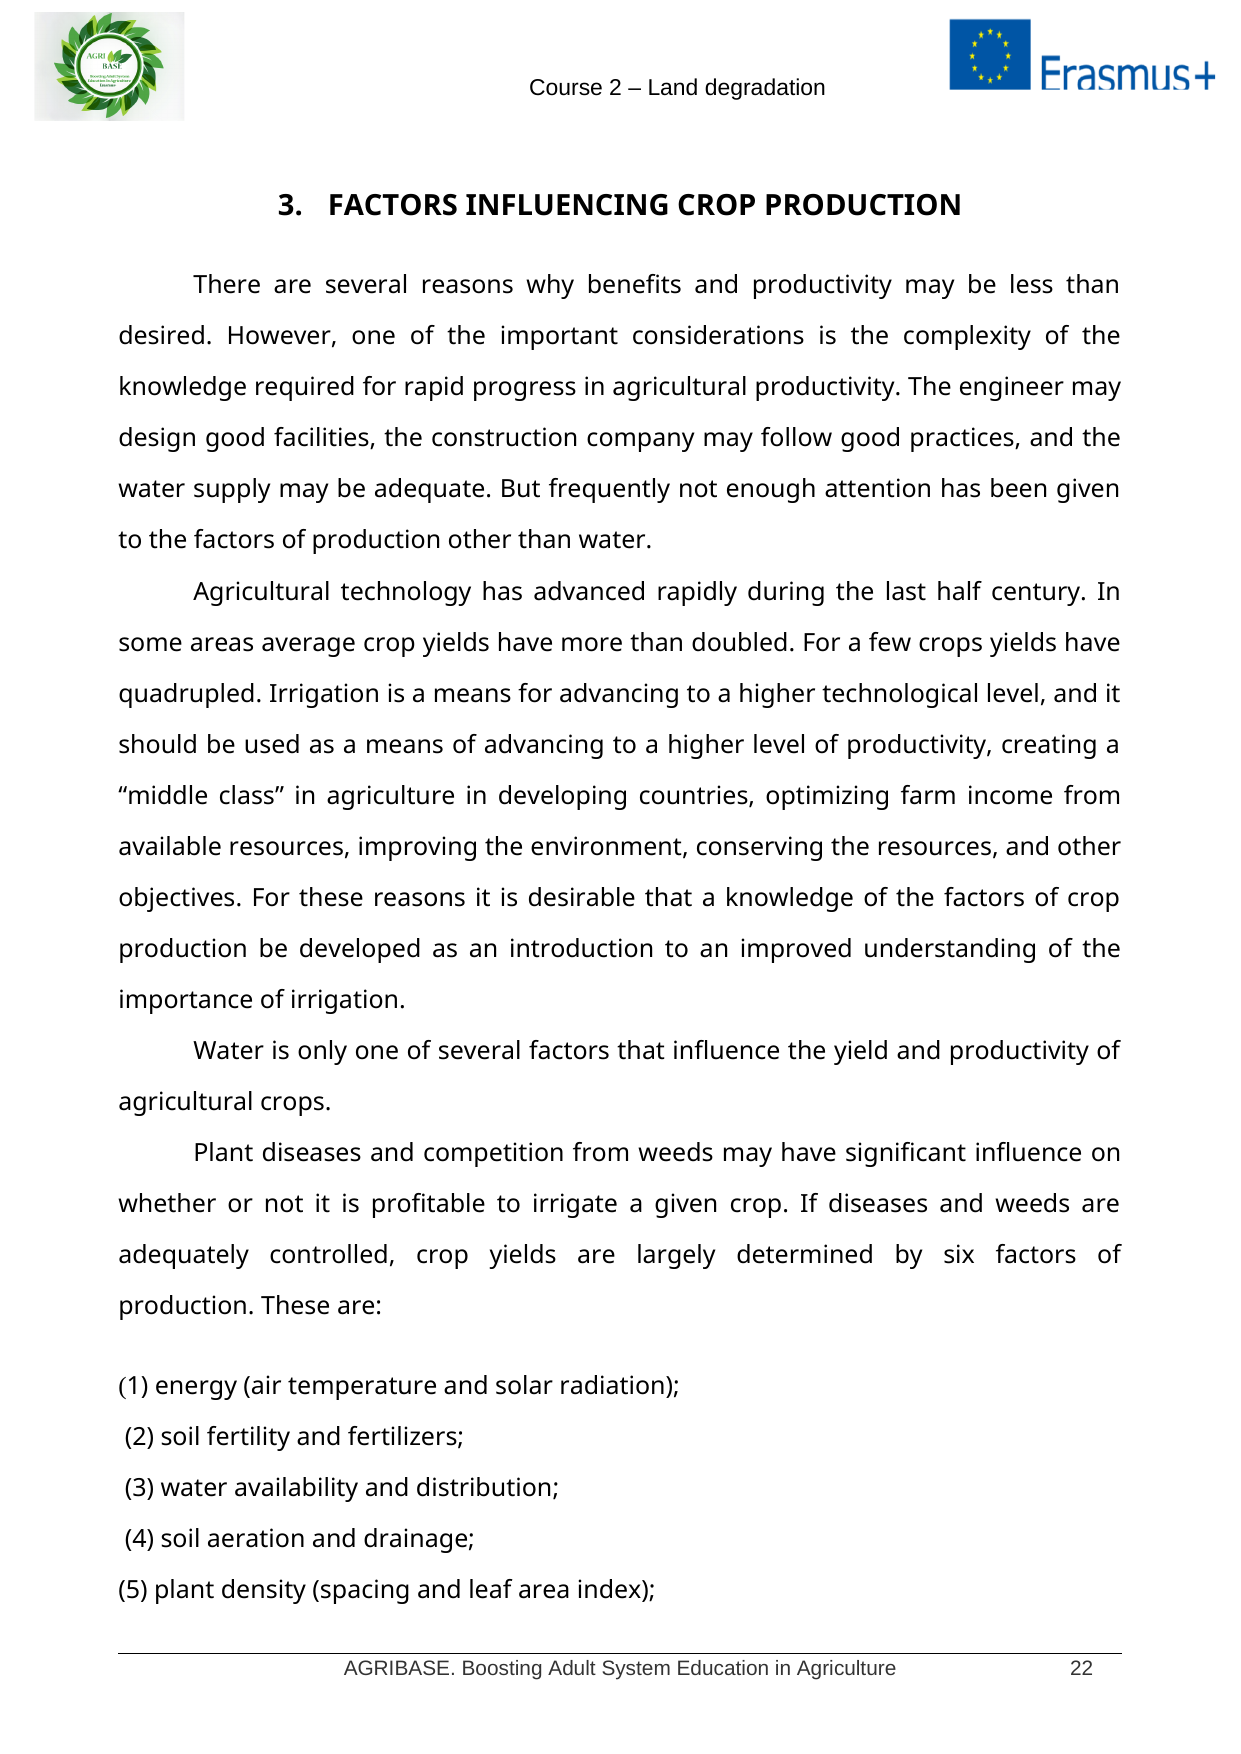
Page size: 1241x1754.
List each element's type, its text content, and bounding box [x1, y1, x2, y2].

picture [34, 12, 185, 121]
picture [946, 17, 1215, 90]
text Water is only one of several factors that influence the yield and productivity of agricultural crops. [118, 1033, 1122, 1118]
text (4) soil aeration and drainage; [118, 1521, 1122, 1555]
text There are several reasons why benefits and productivity may be less than desired. However, one of the important considerations is the complexity of the knowledge required for rapid progress in agricultural productivity. The engineer may design good facilities, the construction company may follow good practices, and the water supply may be adequate. But frequently not enough attention has been given to the factors of production other than water. [118, 267, 1122, 556]
text Agricultural technology has advanced rapidly during the last half century. In some areas average crop yields have more than doubled. For a few crops yields have quadrupled. Irrigation is a means for advancing to a higher technological level, and it should be used as a means of advancing to a higher level of productivity, creating a “middle class” in agriculture in developing countries, optimizing farm income from available resources, improving the environment, conserving the resources, and other objectives. For these reasons it is desirable that a knowledge of the factors of crop production be developed as an introduction to an improved understanding of the importance of irrigation. [118, 573, 1122, 1016]
text Plant diseases and competition from weeds may have significant influence on whether or not it is profitable to irrigate a given crop. If diseases and weeds are adequately controlled, crop yields are largely determined by six factors of production. These are: [118, 1135, 1122, 1322]
list FACTORS INFLUENCING CROP PRODUCTION [118, 184, 1122, 224]
text (2) soil fertility and fertilizers; [118, 1419, 1122, 1453]
text (5) plant density (spacing and leaf area index); [118, 1572, 1122, 1606]
text (1) energy (air temperature and solar radiation); [118, 1368, 1122, 1402]
text (3) water availability and distribution; [118, 1470, 1122, 1504]
